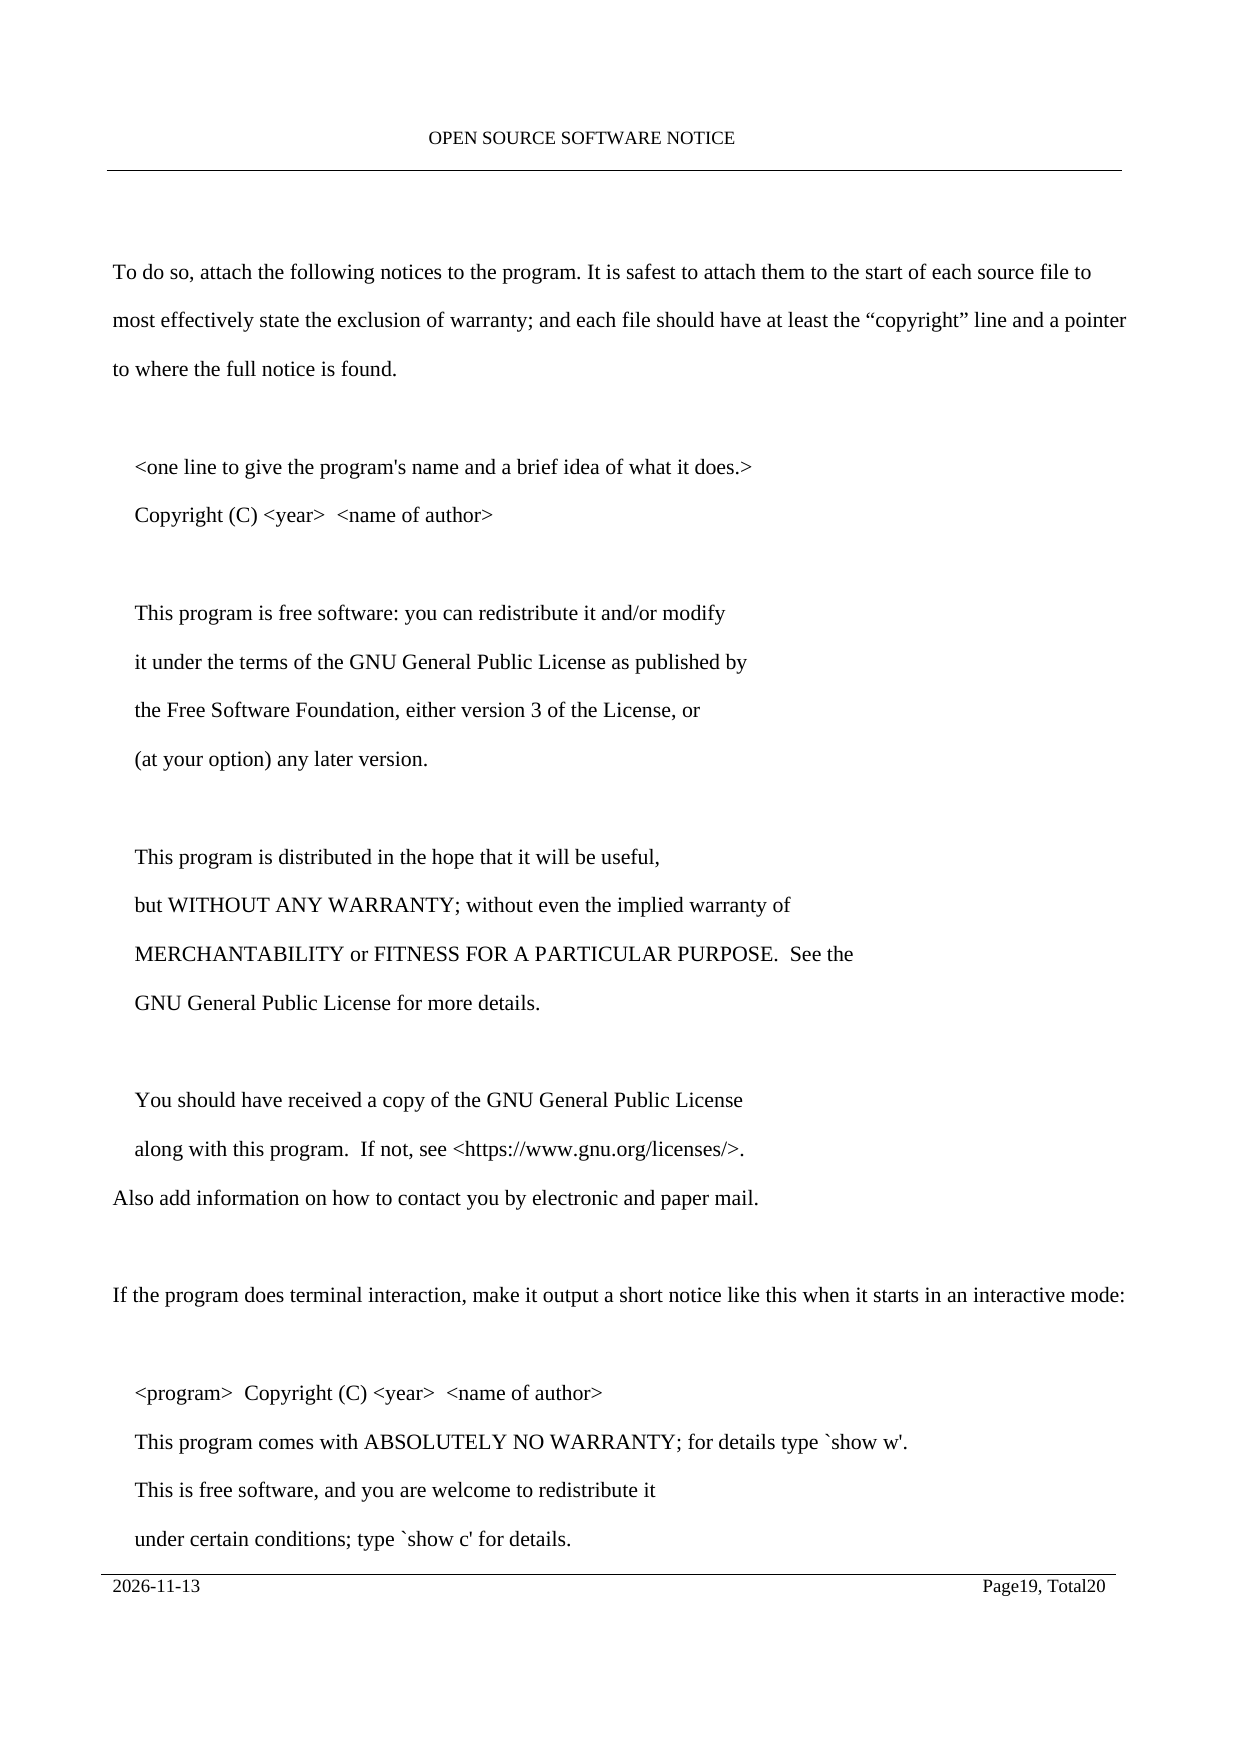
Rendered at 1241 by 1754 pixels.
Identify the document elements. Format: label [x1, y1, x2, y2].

text [112, 206, 1128, 1555]
